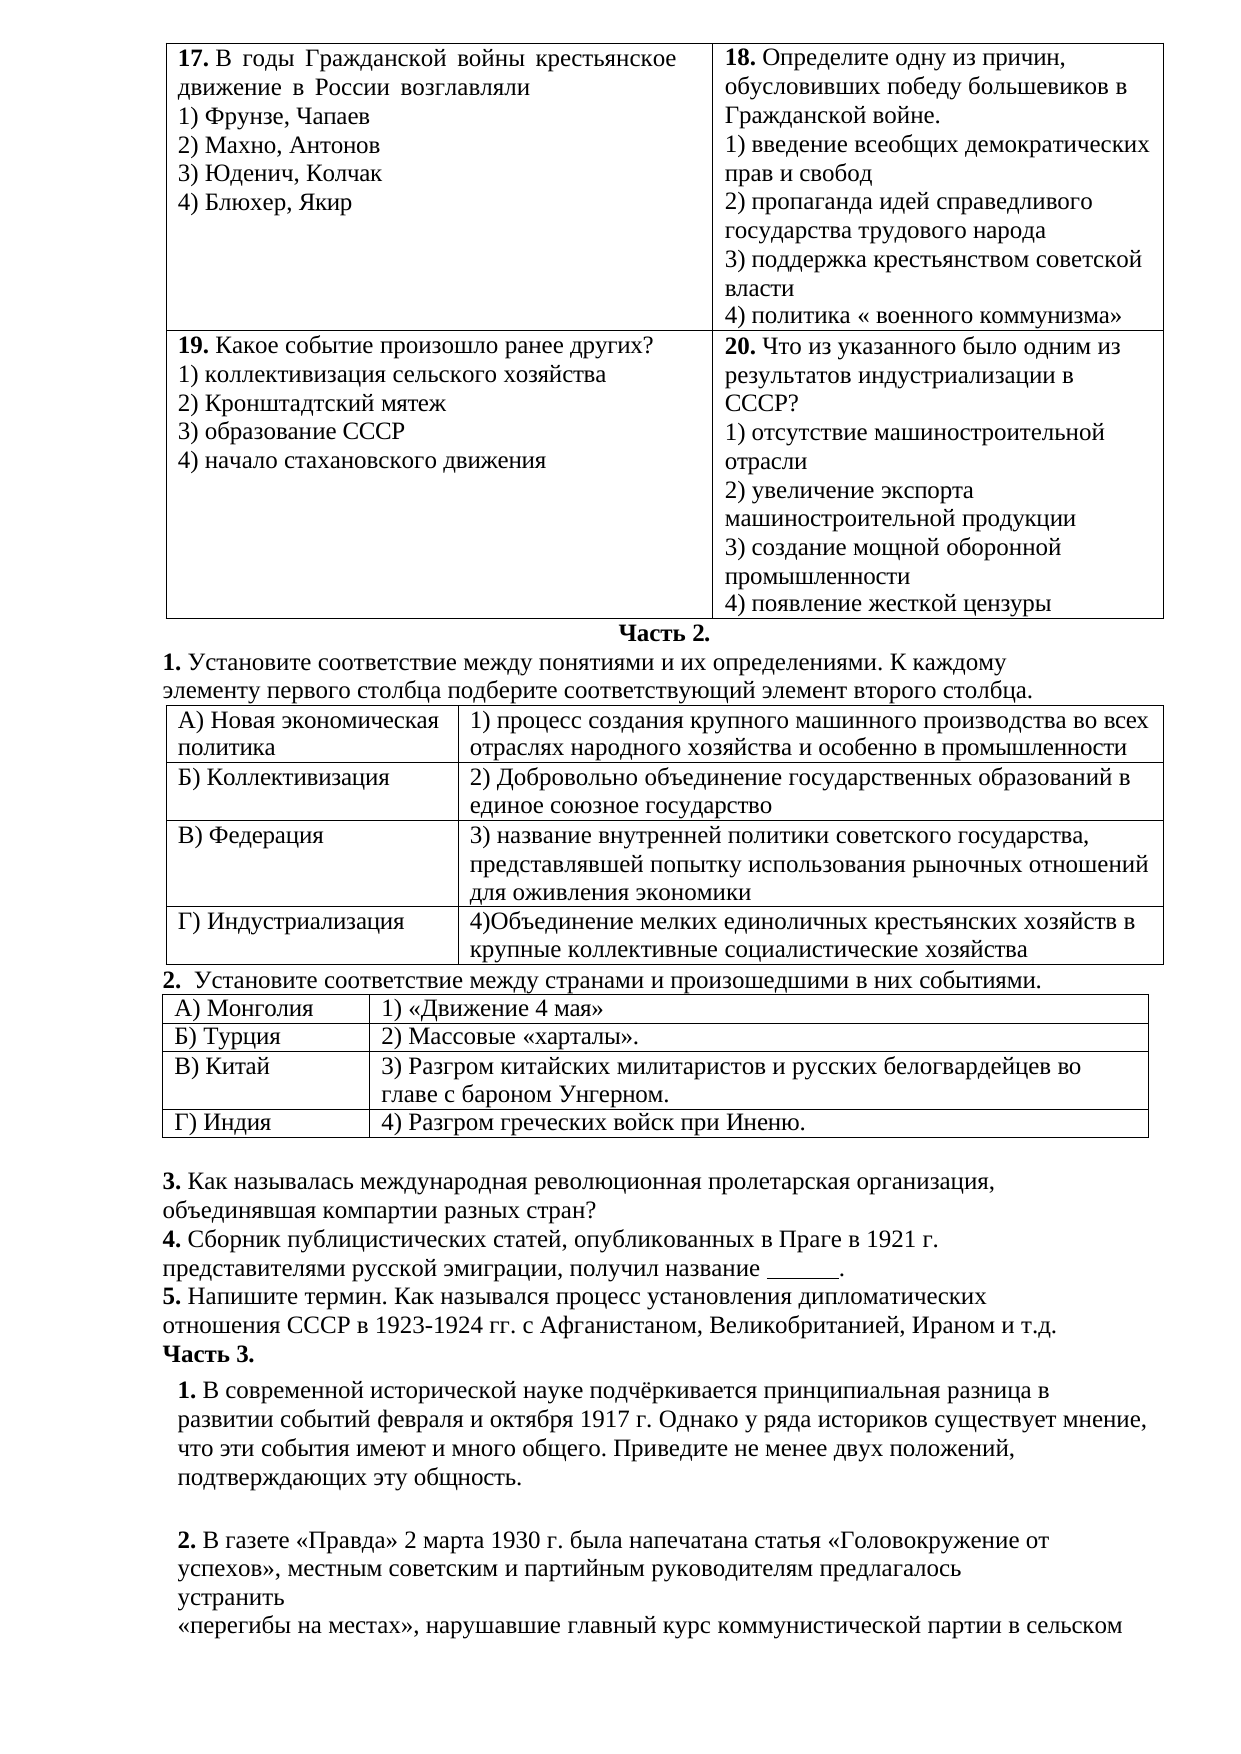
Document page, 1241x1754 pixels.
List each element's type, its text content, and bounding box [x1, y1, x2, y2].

table_cell Б) Коллективизация [167, 763, 458, 820]
list Напишите термин. Как назывался процесс установления дипломатических отношения СССР в 1923-1924 гг. с Афганистаном, Великобританией, Ираном и т.д. [162, 1281, 1111, 1339]
subtitle Часть 3. [162, 1339, 1196, 1368]
table_header 1) «Движение 4 мая» [370, 995, 1148, 1022]
table_cell В) Китай [163, 1052, 369, 1108]
list Установите соответствие между понятиями и их определениями. К каждому элементу первого столбца подберите соответствующий элемент второго столбца. [162, 647, 1110, 704]
table_cell В) Федерация [167, 821, 458, 906]
table_cell 4) Разгром греческих войск при Иненю. [370, 1110, 1148, 1137]
table_cell 4)Объединение мелких единоличных крестьянских хозяйств в крупные коллективные социалистические хозяйства [459, 907, 1163, 964]
table_cell Б) Турция [163, 1024, 369, 1051]
list Установите соответствие между странами и произошедшими в них событиями. [162, 965, 1196, 993]
list В газете «Правда» 2 марта 1930 г. была напечатана статья «Головокружение от успехов», местным советским и партийным руководителям предлагалось устранить [177, 1526, 1074, 1611]
table_cell 20. Что из указанного было одним из результатов индустриализации в СССР? отсутствие машиностроительной отрасли увеличение экспорта машиностроительной продукции создание мощной оборонной промышленности появление жесткой цензуры [713, 331, 1163, 617]
list Сборник публицистических статей, опубликованных в Праге в 1921 г. представителями русской эмиграции, получил название . [162, 1224, 1128, 1281]
text развитии событий февраля и октября 1917 г. Однако у ряда историков существует мнение, что эти события имеют и много общего. Приведите не менее двух положений, [177, 1404, 1149, 1462]
table_cell 2) Добровольно объединение государственных образований в единое союзное государство [459, 763, 1163, 820]
table_cell 3) название внутренней политики советского государства, представлявшей попытку использования рыночных отношений для оживления экономики [459, 821, 1163, 906]
list Как называлась международная революционная пролетарская организация, объединявшая компартии разных стран? [162, 1166, 995, 1224]
text «перегибы на местах», нарушавшие главный курс коммунистической партии в сельском [177, 1611, 1196, 1639]
table_cell 2) Массовые «харталы». [370, 1024, 1148, 1051]
table_header 17. В годы Гражданской войны крестьянское движение в России возглавляли Фрунзе, Чапаев Махно, Антонов Юденич, Колчак Блюхер, Якир [167, 44, 712, 330]
table_cell 3) Разгром китайских милитаристов и русских белогвардейцев во главе с бароном Унгерном. [370, 1052, 1148, 1108]
table_cell Г) Индустриализация [167, 907, 458, 964]
table_cell 19. Какое событие произошло ранее других? коллективизация сельского хозяйства Кронштадтский мятеж образование СССР начало стахановского движения [167, 331, 712, 617]
list В современной исторической науке подчёркивается принципиальная разница в [177, 1376, 1196, 1404]
text Часть 2. [618, 618, 1196, 647]
table_cell Г) Индия [163, 1110, 369, 1137]
table_header 18. Определите одну из причин, обусловивших победу большевиков в Гражданской войне. введение всеобщих демократических прав и свобод пропаганда идей справедливого государства трудового народа поддержка крестьянством советской власти политика « военного коммунизма» [713, 44, 1163, 330]
table_header А) Монголия [163, 995, 369, 1022]
table_header 1) процесс создания крупного машинного производства во всех отраслях народного хозяйства и особенно в промышленности [459, 706, 1163, 762]
text подтверждающих эту общность. [177, 1462, 1196, 1491]
table_header А) Новая экономическая политика [167, 706, 458, 762]
